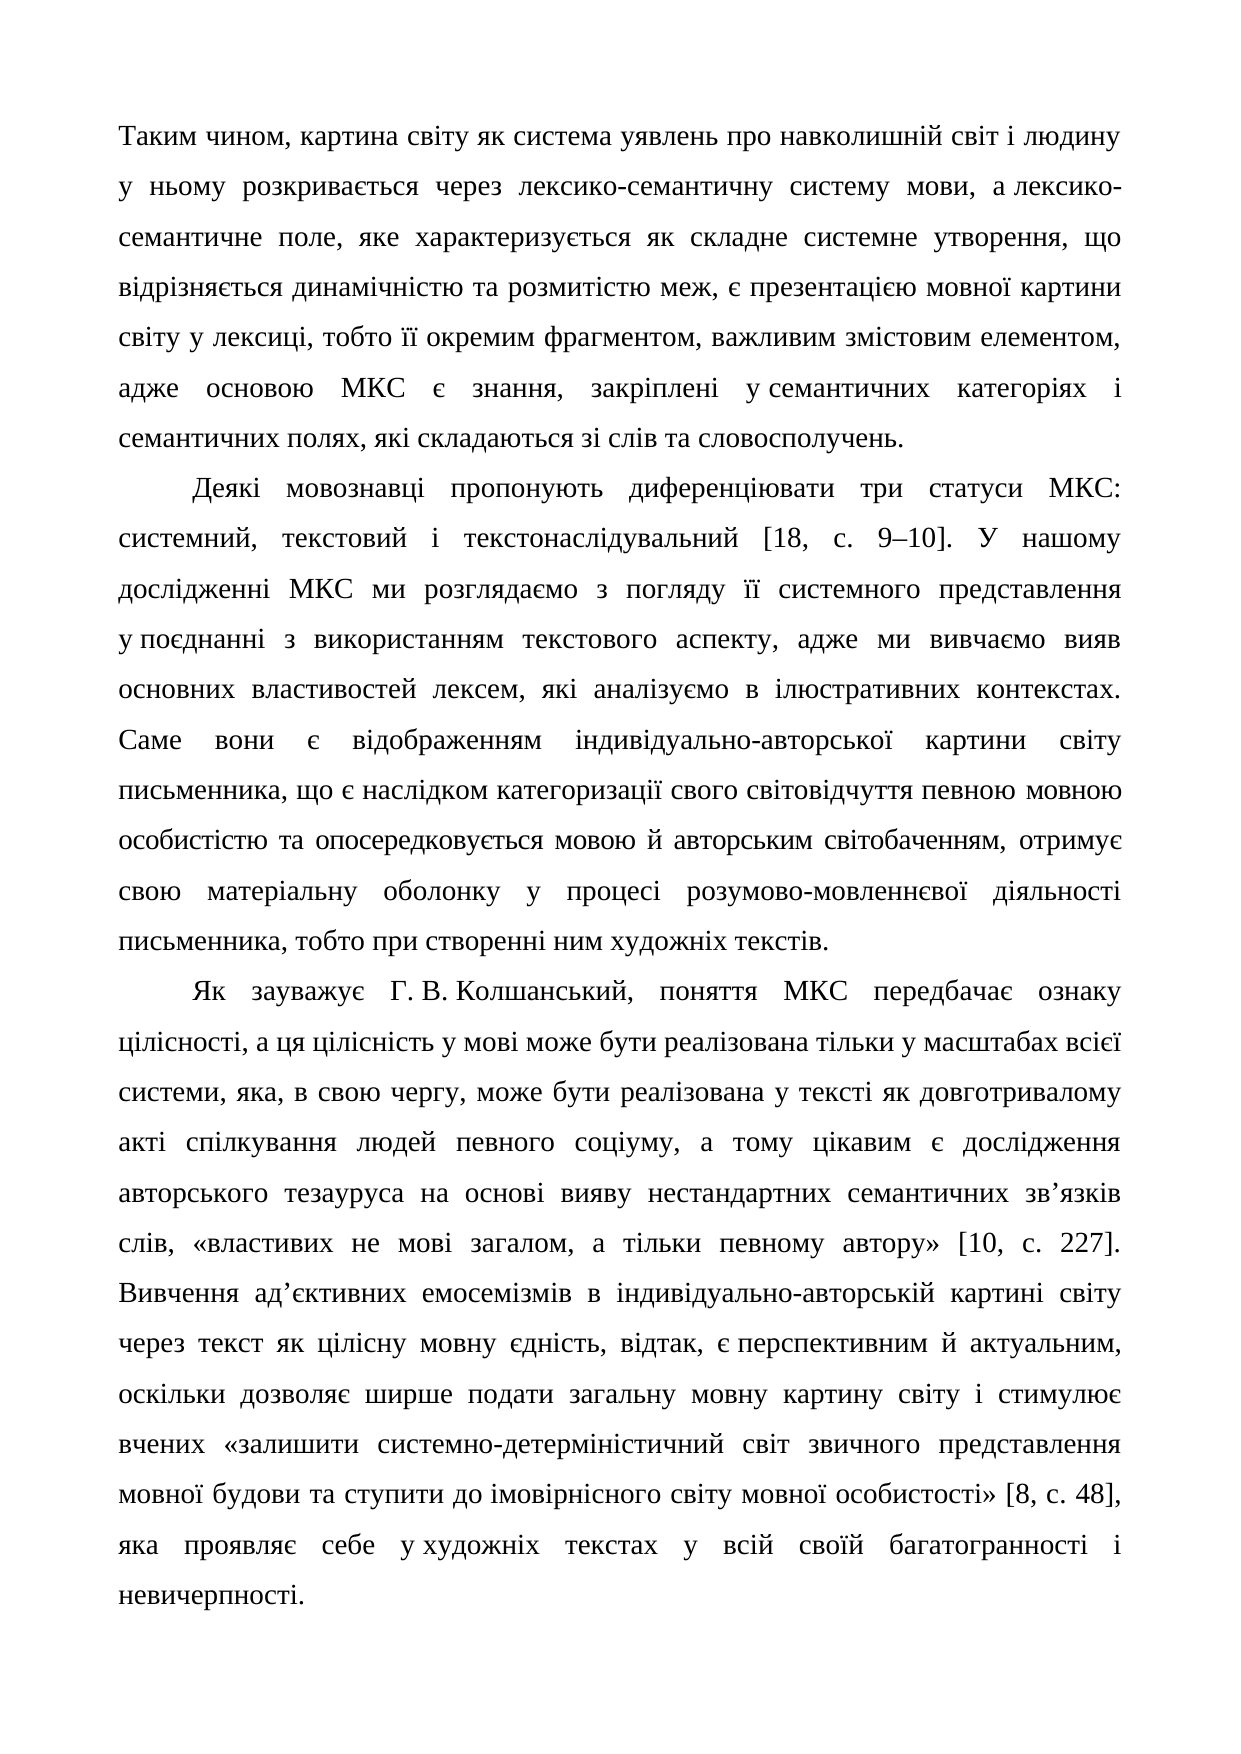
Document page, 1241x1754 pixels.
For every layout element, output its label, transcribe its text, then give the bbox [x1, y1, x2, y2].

text Деякі мовознавці пропонують диференціювати три статуси МКС: системний, текстовий і текстонаслідувальний [18, с. 9–10]. У нашому дослідженні МКС ми розглядаємо з погляду її системного представлення у поєднанні з використанням текстового аспекту, адже ми вивчаємо вияв основних властивостей лексем, які аналізуємо в ілюстративних контекстах. Саме вони є відображенням індивідуально-авторської картини світу письменника, що є наслідком категоризації свого світовідчуття певною мовною особистістю та опосередковується мовою й авторським світобаченням, отримує свою матеріальну оболонку у процесі розумово-мовленнєвої діяльності письменника, тобто при створенні ним художніх текстів. [118, 470, 1122, 957]
text Як зауважує Г. В. Колшанський, поняття МКС передбачає ознаку цілісності, а ця цілісність у мові може бути реалізована тільки у масштабах всієї системи, яка, в свою чергу, може бути реалізована у тексті як довготривалому акті спілкування людей певного соціуму, а тому цікавим є дослідження авторського тезауруса на основі вияву нестандартних семантичних зв’язків слів, «властивих не мові загалом, а тільки певному автору» [10, с. 227]. Вивчення ад’єктивних емосемізмів в індивідуально-авторській картині світу через текст як цілісну мовну єдність, відтак, є перспективним й актуальним, оскільки дозволяє ширше подати загальну мовну картину світу і стимулює вчених «залишити системно-детерміністичний світ звичного представлення мовної будови та ступити до імовірнісного світу мовної особистості» [8, с. 48], яка проявляє себе у художніх текстах у всій своїй багатогранності і невичерпності. [118, 973, 1122, 1611]
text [118, 118, 1122, 453]
